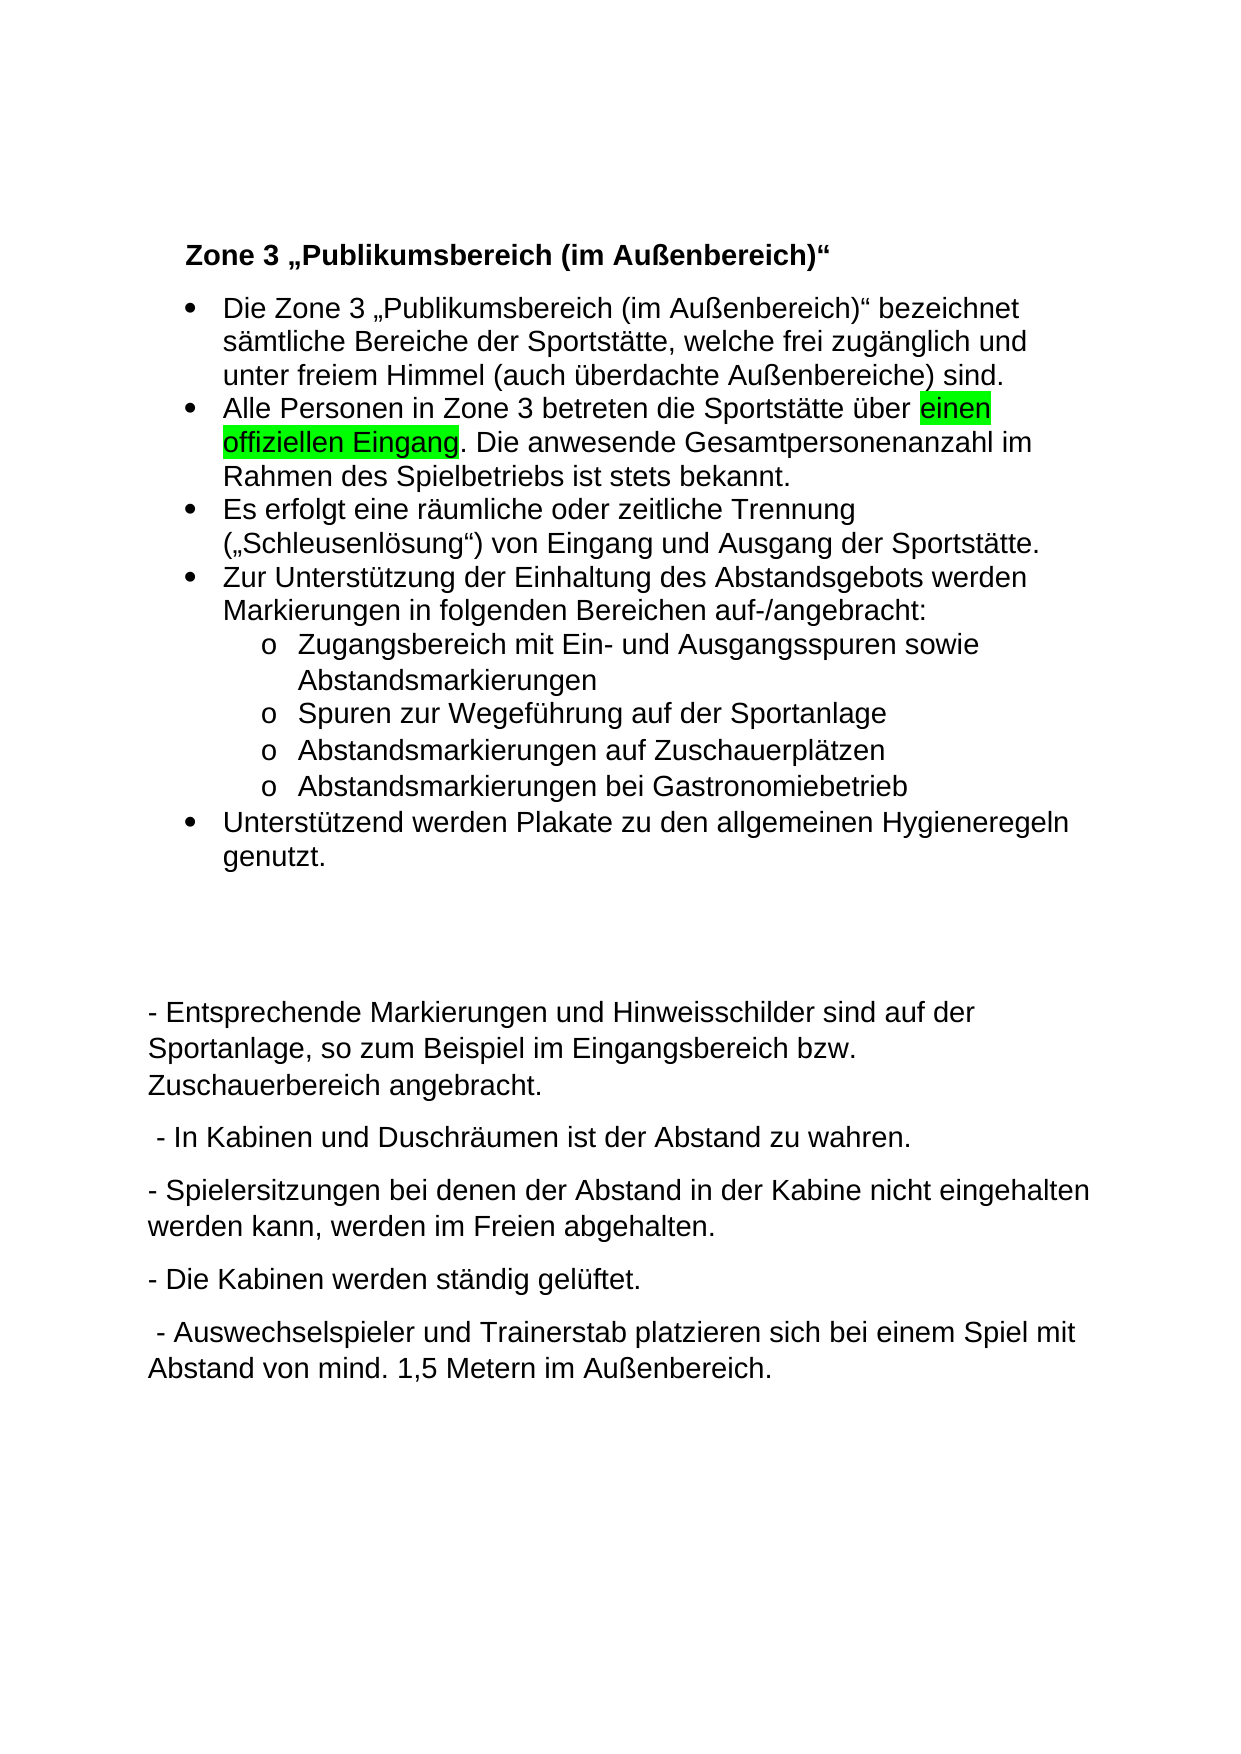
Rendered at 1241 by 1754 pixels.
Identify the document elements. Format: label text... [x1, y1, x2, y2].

text - In Kabinen und Duschräumen ist der Abstand zu wahren. [148, 1120, 1093, 1154]
list Abstandsmarkierungen bei Gastronomiebetrieb [260, 769, 1093, 805]
text - Entsprechende Markierungen und Hinweisschilder sind auf der Sportanlage, so zum Beispiel im Eingangsbereich bzw. Zuschauerbereich angebracht. [148, 995, 1093, 1101]
list Es erfolgt eine räumliche oder zeitliche Trennung („Schleusenlösung“) von Eingang und Ausgang der Sportstätte. [185, 492, 1093, 559]
list Abstandsmarkierungen auf Zuschauerplätzen [260, 733, 1093, 769]
text Zone 3 „Publikumsbereich (im Außenbereich)“ [148, 238, 1093, 271]
list Alle Personen in Zone 3 betreten die Sportstätte über einen offiziellen Eingang. Die anwesende Gesamtpersonenanzahl im Rahmen des Spielbetriebs ist stets bekannt. [185, 391, 1093, 492]
list Zur Unterstützung der Einhaltung des Abstandsgebots werden Markierungen in folgenden Bereichen auf-/angebracht: [185, 559, 1093, 627]
text - Auswechselspieler und Trainerstab platzieren sich bei einem Spiel mit Abstand von mind. 1,5 Metern im Außenbereich. [148, 1315, 1093, 1384]
list Spuren zur Wegeführung auf der Sportanlage [260, 697, 1093, 733]
list Unterstützend werden Plakate zu den allgemeinen Hygieneregeln genutzt. [185, 805, 1093, 872]
text - Spielersitzungen bei denen der Abstand in der Kabine nicht eingehalten werden kann, werden im Freien abgehalten. [148, 1173, 1093, 1243]
list Die Zone 3 „Publikumsbereich (im Außenbereich)“ bezeichnet sämtliche Bereiche der Sportstätte, welche frei zugänglich und unter freiem Himmel (auch überdachte Außenbereiche) sind. [185, 291, 1093, 391]
list Zugangsbereich mit Ein- und Ausgangsspuren sowie Abstandsmarkierungen [260, 627, 1093, 697]
text - Die Kabinen werden ständig gelüftet. [148, 1262, 1093, 1296]
